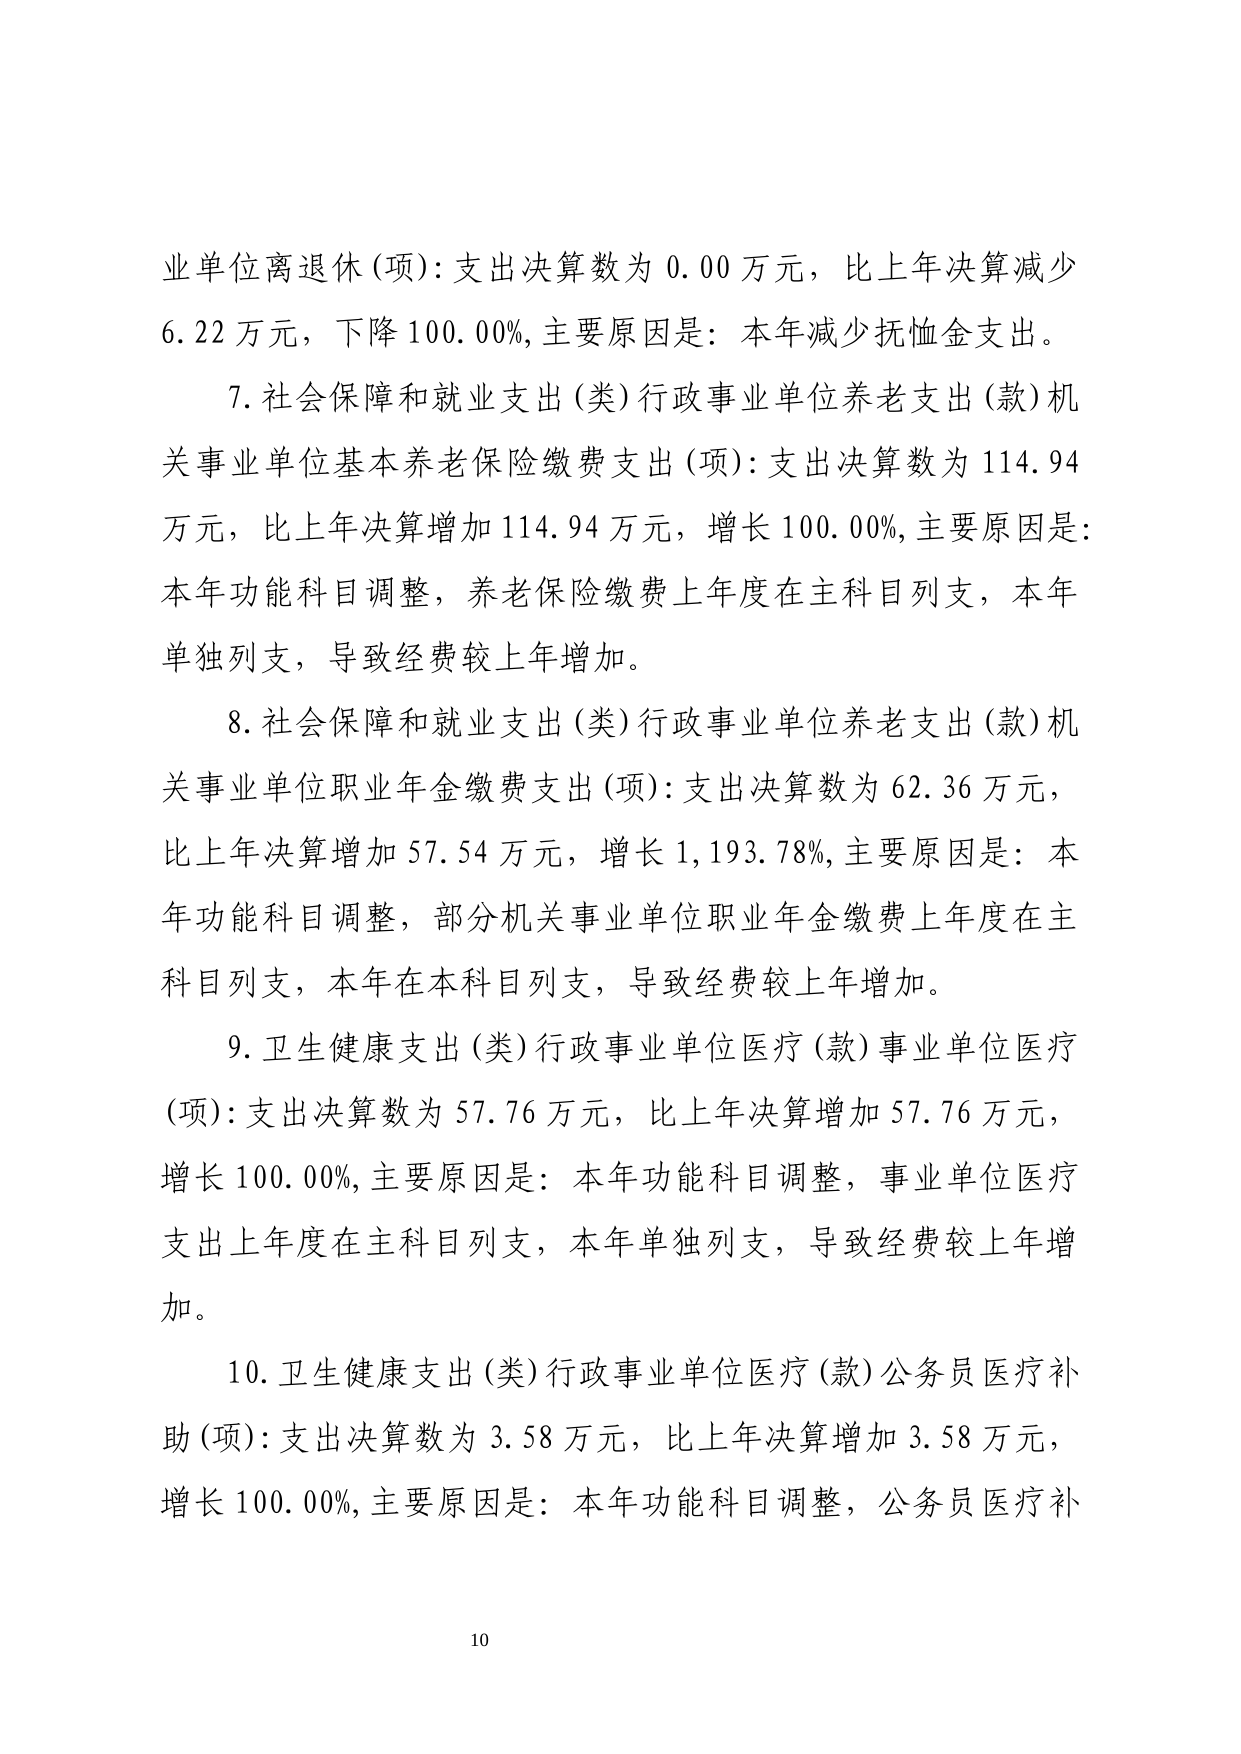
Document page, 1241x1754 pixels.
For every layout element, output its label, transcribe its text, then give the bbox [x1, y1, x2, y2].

text 9.卫生健康支出(类)行政事业单位医疗(款)事业单位医疗(项):支出决算数为57.76万元，比上年决算增加57.76万元，增长100.00%,主要原因是：本年功能科目调整，事业单位医疗支出上年度在主科目列支，本年单独列支，导致经费较上年增加。 [159, 1013, 1081, 1338]
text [159, 1338, 1081, 1533]
text 8.社会保障和就业支出(类)行政事业单位养老支出(款)机关事业单位职业年金缴费支出(项):支出决算数为62.36万元，比上年决算增加57.54万元，增长1,193.78%,主要原因是：本年功能科目调整，部分机关事业单位职业年金缴费上年度在主科目列支，本年在本科目列支，导致经费较上年增加。 [159, 688, 1081, 1013]
text 7.社会保障和就业支出(类)行政事业单位养老支出(款)机关事业单位基本养老保险缴费支出(项):支出决算数为114.94万元，比上年决算增加114.94万元，增长100.00%,主要原因是：本年功能科目调整，养老保险缴费上年度在主科目列支，本年单独列支，导致经费较上年增加。 [159, 363, 1081, 688]
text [159, 233, 1081, 363]
